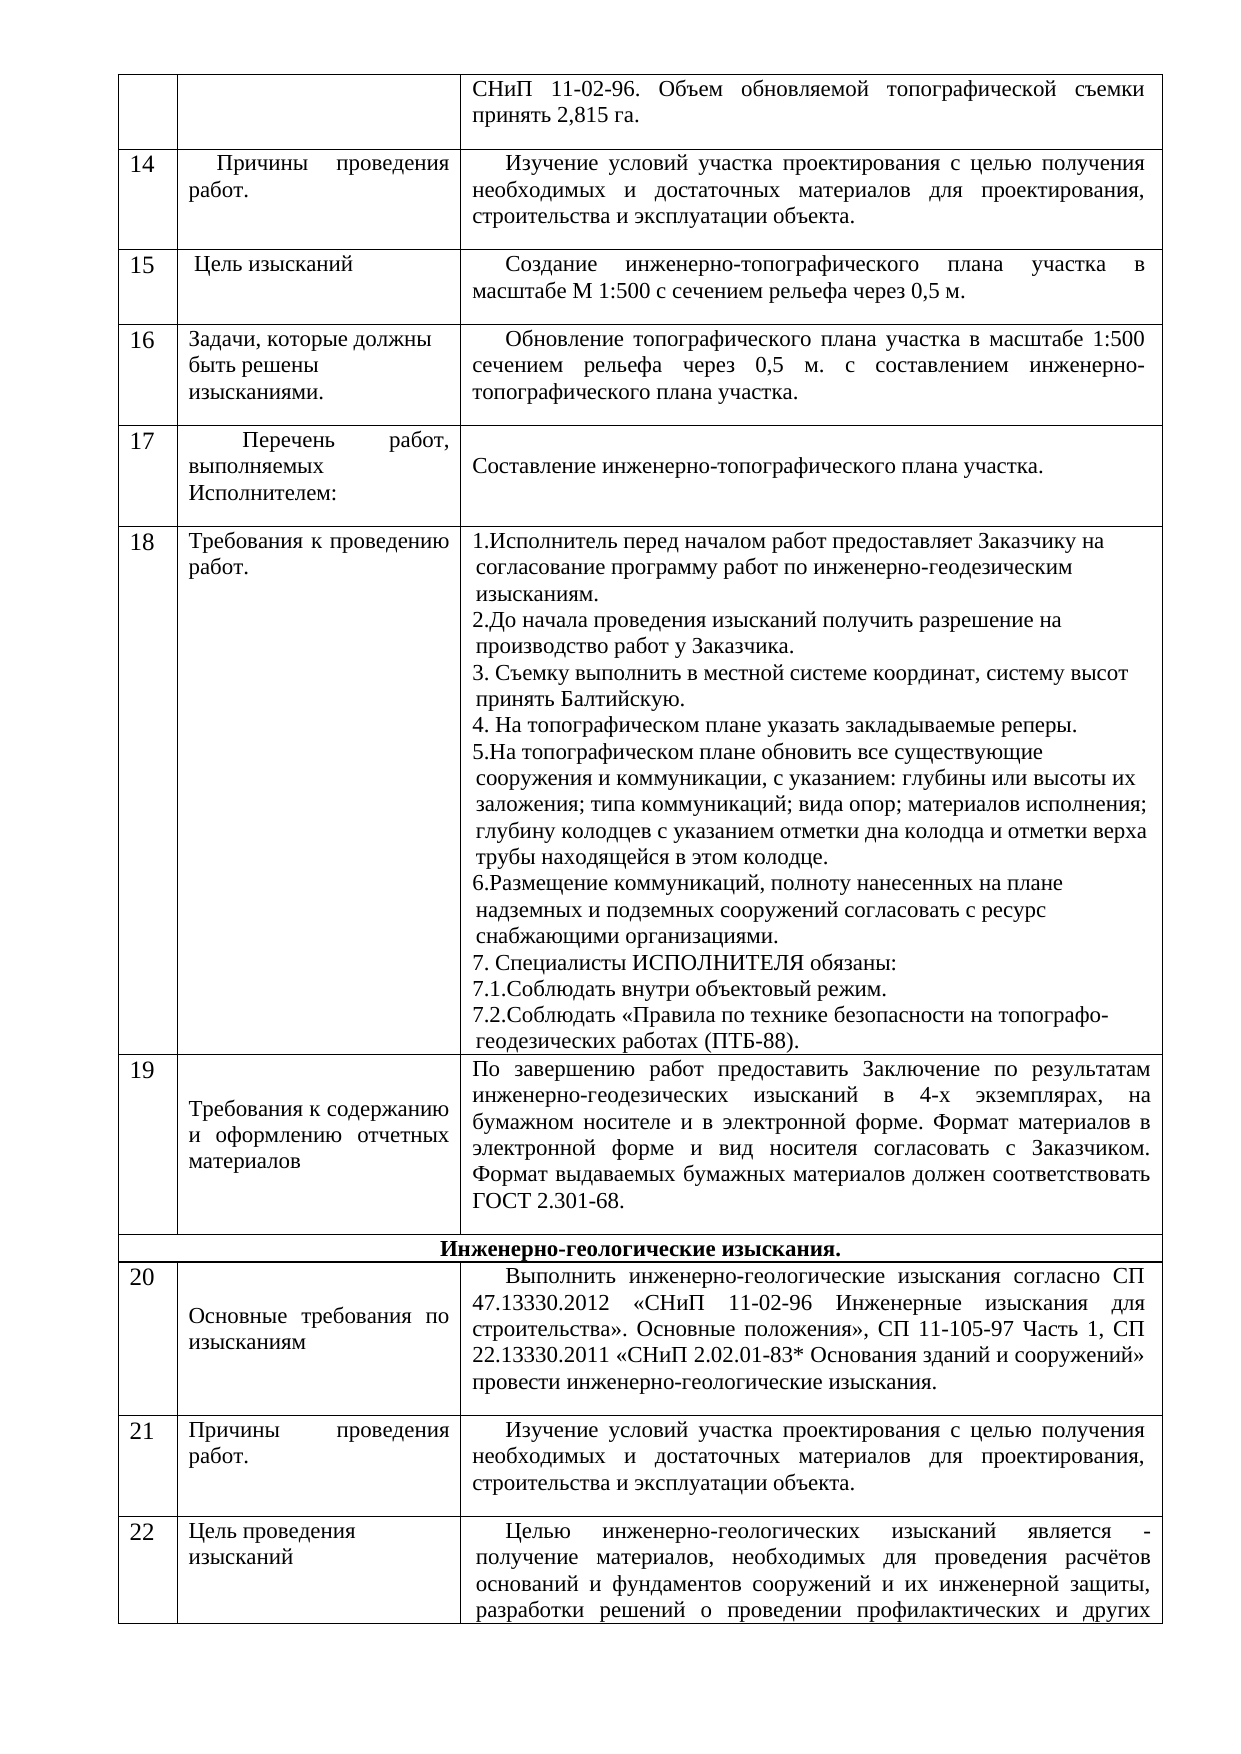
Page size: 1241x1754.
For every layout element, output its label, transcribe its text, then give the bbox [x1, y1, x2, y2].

table_cell Создание инженерно-топографического плана участка в масштабе М 1:500 с сечением рельефа через 0,5 м. [461, 250, 1162, 324]
table_cell Требования к содержанию и оформлению отчетных материалов [178, 1055, 460, 1234]
table_cell Изучение условий участка проектирования с целью получения необходимых и достаточных материалов для проектирования, строительства и эксплуатации объекта. [461, 1416, 1162, 1516]
table_cell Цель изысканий [178, 250, 460, 324]
table_cell 19 [119, 1055, 177, 1234]
table_cell Обновление топографического плана участка в масштабе 1:500 сечением рельефа через 0,5 м. с составлением инженерно-топографического плана участка. [461, 325, 1162, 425]
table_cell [461, 75, 1162, 148]
table_cell Основные требования по изысканиям [178, 1263, 460, 1415]
table_cell По завершению работ предоставить Заключение по результатам инженерно-геодезических изысканий в 4-х экземплярах, на бумажном носителе и в электронной форме. Формат материалов в электронной форме и вид носителя согласовать с Заказчиком. Формат выдаваемых бумажных материалов должен соответствовать ГОСТ 2.301-68. [461, 1055, 1162, 1234]
table_cell Задачи, которые должны быть решены изысканиями. [178, 325, 460, 425]
table_cell 18 [119, 527, 177, 1054]
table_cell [178, 75, 460, 148]
table_cell Инженерно-геологические изыскания. [119, 1235, 1162, 1261]
table_cell 22 [119, 1517, 177, 1622]
table_cell 13 [119, 75, 177, 148]
table_cell 14 [119, 150, 177, 249]
table_cell Причины проведения работ. [178, 150, 460, 249]
table_cell Требования к проведению работ. [178, 527, 460, 1054]
table_cell Причины проведения работ. [178, 1416, 460, 1516]
table_cell Составление инженерно-топографического плана участка. [461, 426, 1162, 526]
table_cell Выполнить инженерно-геологические изыскания согласно СП 47.13330.2012 «СНиП 11-02-96 Инженерные изыскания для строительства». Основные положения», СП 11-105-97 Часть 1, СП 22.13330.2011 «СНиП 2.02.01-83* Основания зданий и сооружений» провести инженерно-геологические изыскания. [461, 1263, 1162, 1415]
table_cell 15 [119, 250, 177, 324]
table_cell Перечень работ, выполняемых Исполнителем: [178, 426, 460, 526]
table_cell Изучение условий участка проектирования с целью получения необходимых и достаточных материалов для проектирования, строительства и эксплуатации объекта. [461, 150, 1162, 249]
table_cell 17 [119, 426, 177, 526]
table_cell 16 [119, 325, 177, 425]
table_cell 21 [119, 1416, 177, 1516]
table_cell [461, 1517, 1162, 1622]
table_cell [178, 1517, 460, 1622]
table_cell 20 [119, 1263, 177, 1415]
table_cell 1.Исполнитель перед началом работ предоставляет Заказчику на согласование программу работ по инженерно-геодезическим изысканиям. 2.До начала проведения изысканий получить разрешение на производство работ у Заказчика. 3. Съемку выполнить в местной системе координат, систему высот принять Балтийскую. 4. На топографическом плане указать закладываемые реперы. 5.На топографическом плане обновить все существующие сооружения и коммуникации, с указанием: глубины или высоты их заложения; типа коммуникаций; вида опор; материалов исполнения; глубину колодцев с указанием отметки дна колодца и отметки верха трубы находящейся в этом колодце. 6.Размещение коммуникаций, полноту нанесенных на плане надземных и подземных сооружений согласовать с ресурс снабжающими организациями. 7. Специалисты ИСПОЛНИТЕЛЯ обязаны: 7.1.Соблюдать внутри объектовый режим. 7.2.Соблюдать «Правила по технике безопасности на топографо-геодезических работах (ПТБ-88). [461, 527, 1162, 1054]
